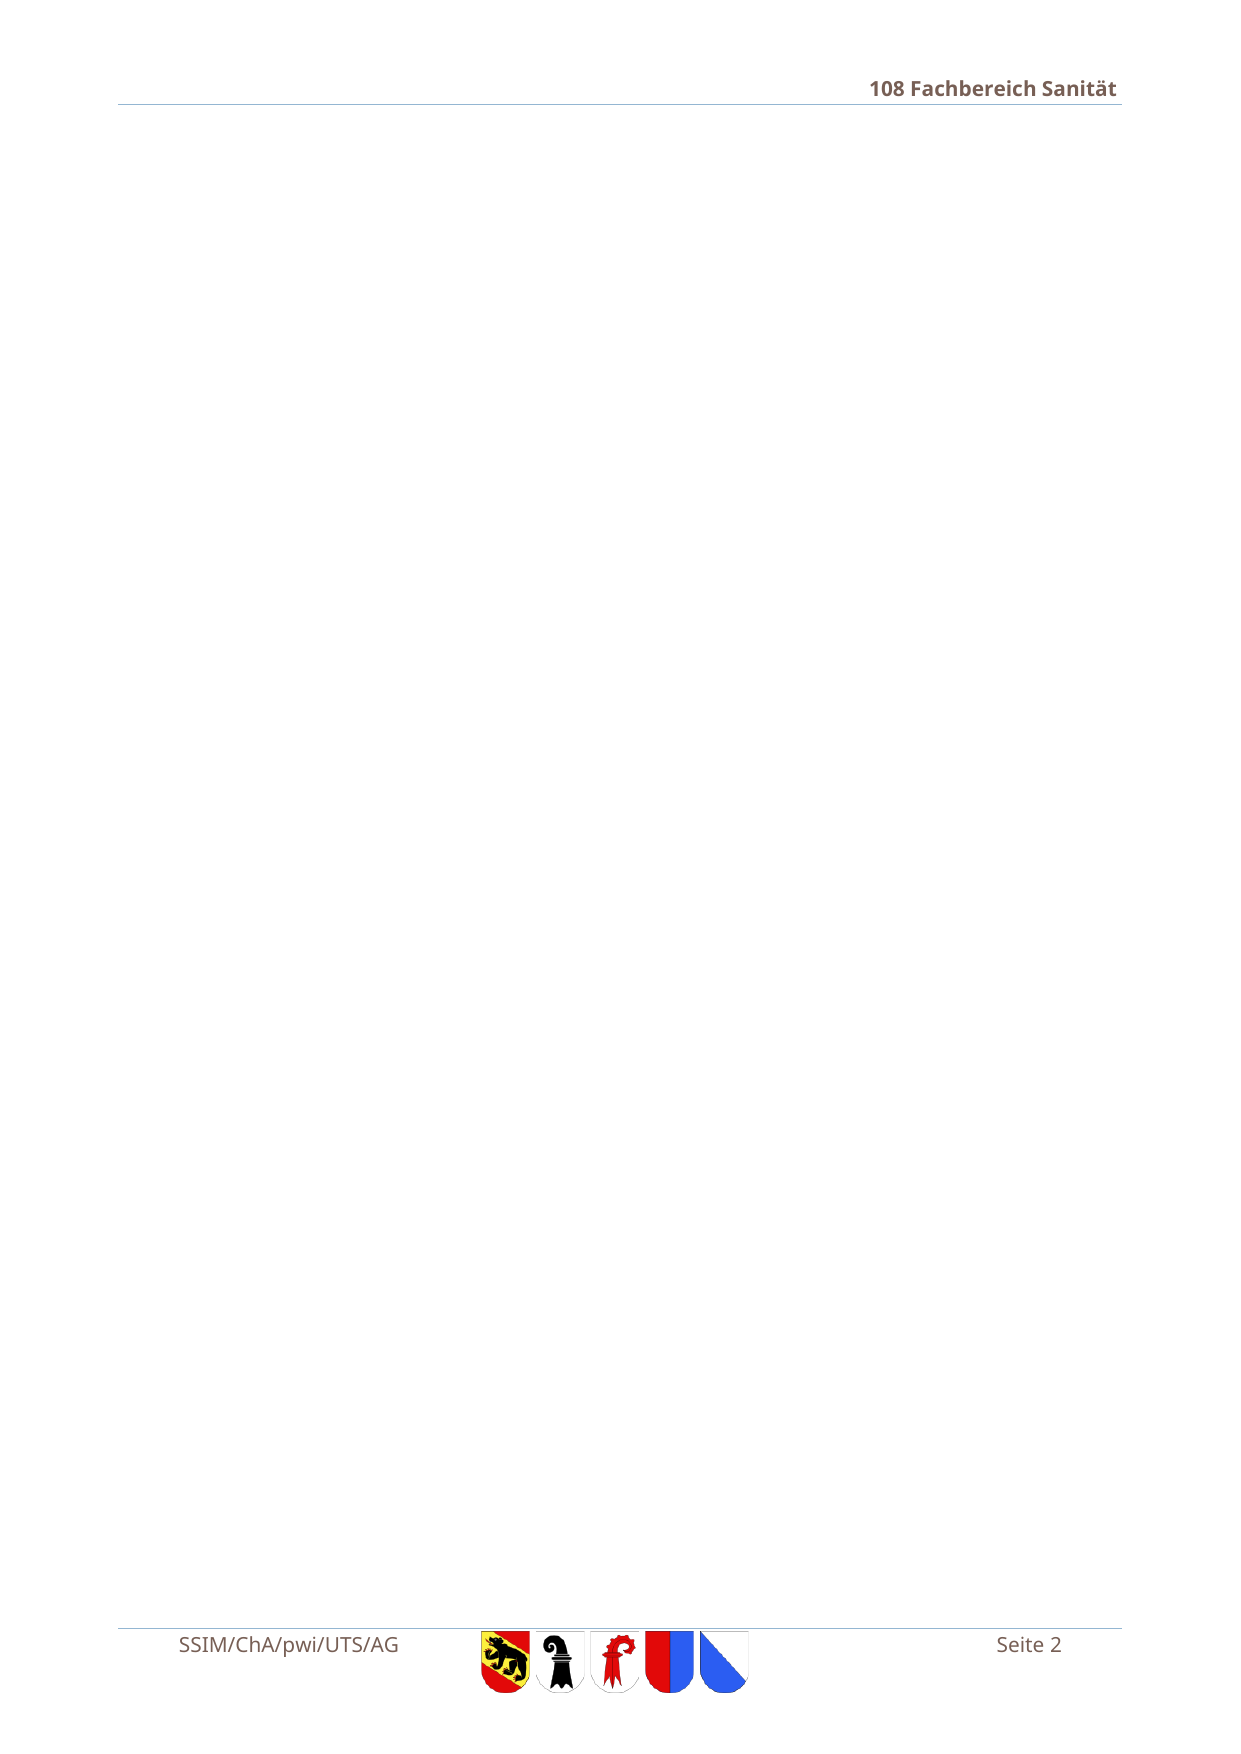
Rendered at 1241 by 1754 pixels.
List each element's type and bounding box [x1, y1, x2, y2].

picture [645, 1631, 694, 1693]
picture [590, 1631, 639, 1693]
picture [481, 1631, 530, 1693]
picture [700, 1631, 749, 1693]
picture [536, 1631, 585, 1693]
